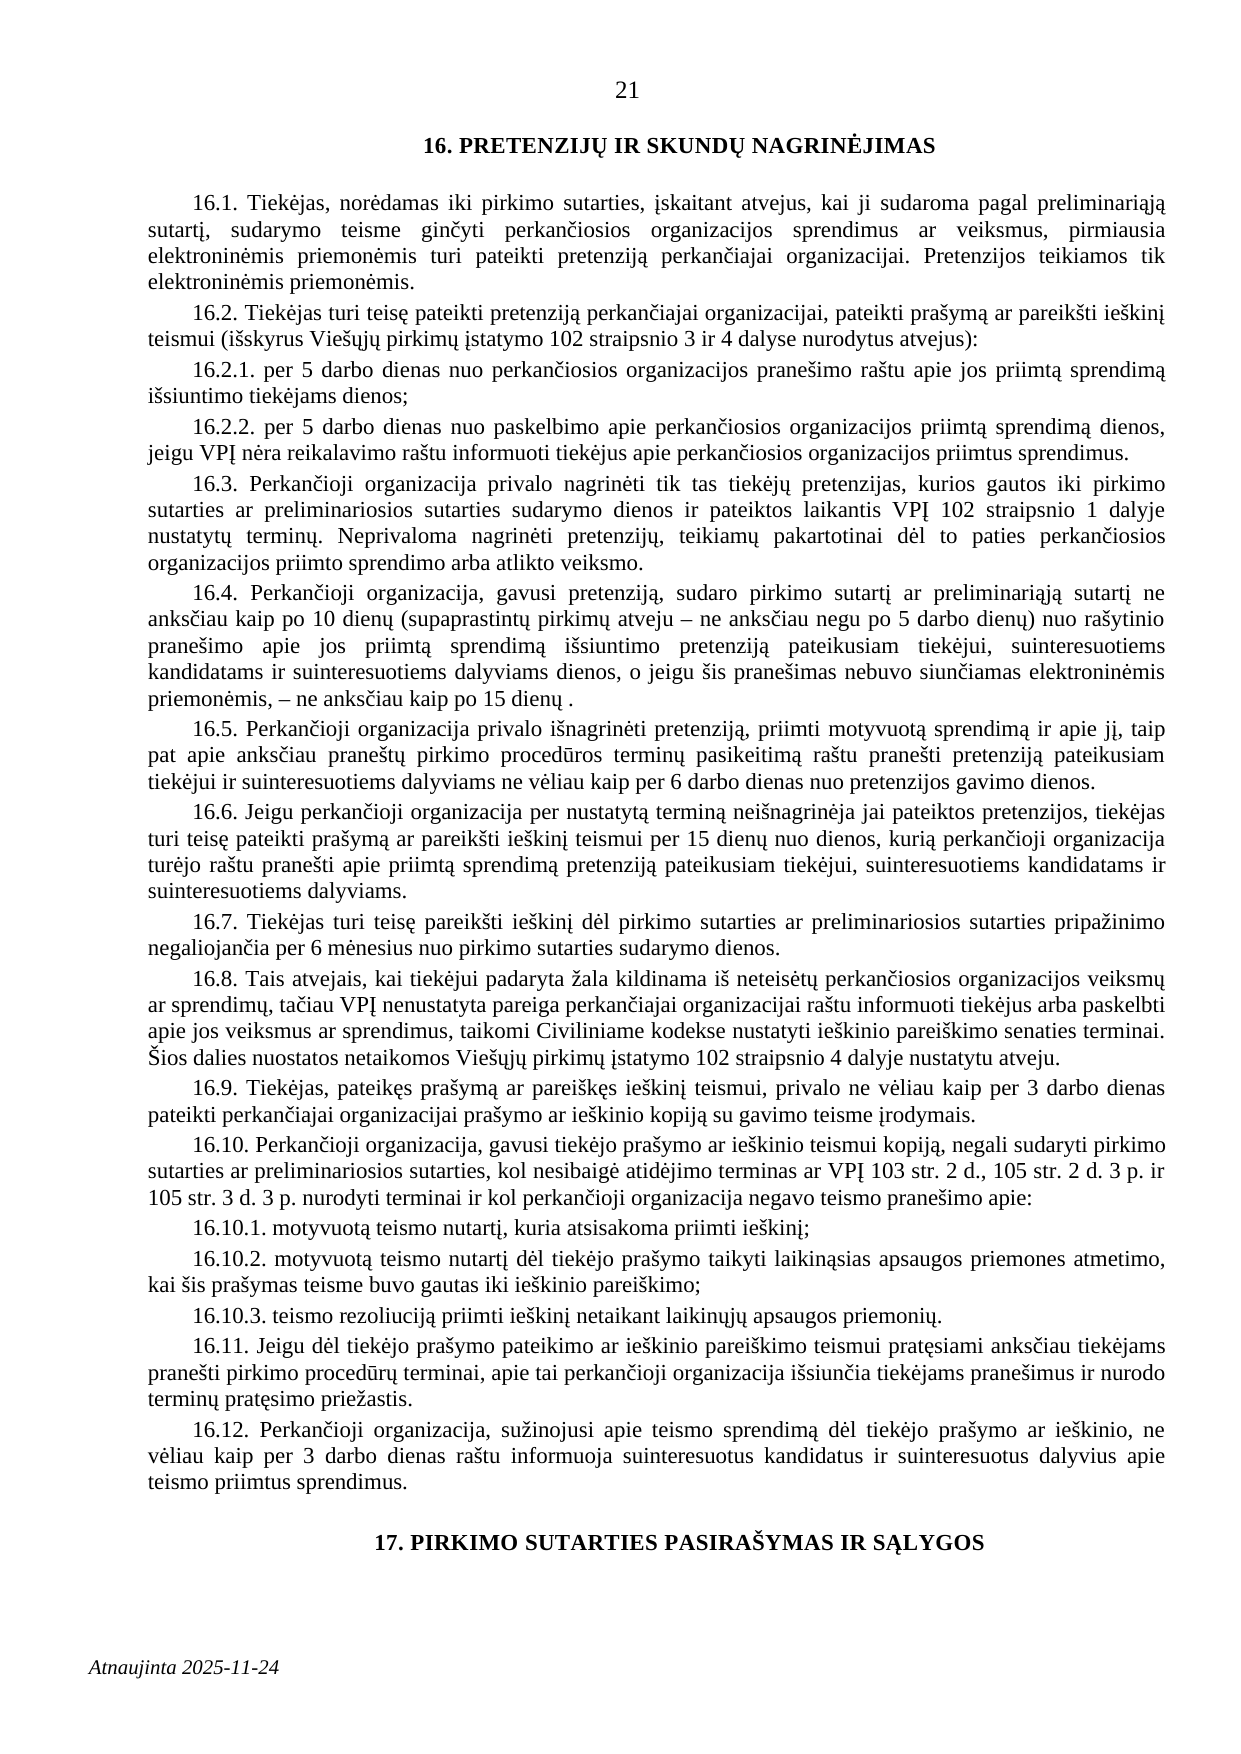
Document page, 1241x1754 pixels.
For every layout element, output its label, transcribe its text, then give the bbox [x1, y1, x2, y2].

text 16.4. Perkančioji organizacija, gavusi pretenziją, sudaro pirkimo sutartį ar preliminariąją sutartį ne anksčiau kaip po 10 dienų (supaprastintų pirkimų atveju – ne anksčiau negu po 5 darbo dienų) nuo rašytinio pranešimo apie jos priimtą sprendimą išsiuntimo pretenziją pateikusiam tiekėjui, suinteresuotiems kandidatams ir suinteresuotiems dalyviams dienos, o jeigu šis pranešimas nebuvo siunčiamas elektroninėmis priemonėmis, – ne anksčiau kaip po 15 dienų . [148, 579, 1167, 711]
text 16.1. Tiekėjas, norėdamas iki pirkimo sutarties, įskaitant atvejus, kai ji sudaroma pagal preliminariąją sutartį, sudarymo teisme ginčyti perkančiosios organizacijos sprendimus ar veiksmus, pirmiausia elektroninėmis priemonėmis turi pateikti pretenziją perkančiajai organizacijai. Pretenzijos teikiamos tik elektroninėmis priemonėmis. [148, 189, 1167, 295]
subtitle 16. PRETENZIJŲ IR SKUNDŲ NAGRINĖJIMAS [148, 132, 1167, 159]
text 16.2.2. per 5 darbo dienas nuo paskelbimo apie perkančiosios organizacijos priimtą sprendimą dienos, jeigu VPĮ nėra reikalavimo raštu informuoti tiekėjus apie perkančiosios organizacijos priimtus sprendimus. [148, 413, 1167, 465]
text 16.10.2. motyvuotą teismo nutartį dėl tiekėjo prašymo taikyti laikinąsias apsaugos priemones atmetimo, kai šis prašymas teisme buvo gautas iki ieškinio pareiškimo; [148, 1245, 1167, 1298]
text 16.6. Jeigu perkančioji organizacija per nustatytą terminą neišnagrinėja jai pateiktos pretenzijos, tiekėjas turi teisę pateikti prašymą ar pareikšti ieškinį teismui per 15 dienų nuo dienos, kurią perkančioji organizacija turėjo raštu pranešti apie priimtą sprendimą pretenziją pateikusiam tiekėjui, suinteresuotiems kandidatams ir suinteresuotiems dalyviams. [148, 798, 1167, 904]
text 16.10. Perkančioji organizacija, gavusi tiekėjo prašymo ar ieškinio teismui kopiją, negali sudaryti pirkimo sutarties ar preliminariosios sutarties, kol nesibaigė atidėjimo terminas ar VPĮ 103 str. 2 d., 105 str. 2 d. 3 p. ir 105 str. 3 d. 3 p. nurodyti terminai ir kol perkančioji organizacija negavo teismo pranešimo apie: [148, 1131, 1167, 1210]
text 16.7. Tiekėjas turi teisę pareikšti ieškinį dėl pirkimo sutarties ar preliminariosios sutarties pripažinimo negaliojančia per 6 mėnesius nuo pirkimo sutarties sudarymo dienos. [148, 908, 1167, 961]
subtitle 17. PIRKIMO SUTARTIES PASIRAŠYMAS IR SĄLYGOS [148, 1529, 1167, 1556]
text 16.5. Perkančioji organizacija privalo išnagrinėti pretenziją, priimti motyvuotą sprendimą ir apie jį, taip pat apie anksčiau praneštų pirkimo procedūros terminų pasikeitimą raštu pranešti pretenziją pateikusiam tiekėjui ir suinteresuotiems dalyviams ne vėliau kaip per 6 darbo dienas nuo pretenzijos gavimo dienos. [148, 715, 1167, 794]
text 16.9. Tiekėjas, pateikęs prašymą ar pareiškęs ieškinį teismui, privalo ne vėliau kaip per 3 darbo dienas pateikti perkančiajai organizacijai prašymo ar ieškinio kopiją su gavimo teisme įrodymais. [148, 1074, 1167, 1127]
text 16.10.3. teismo rezoliuciją priimti ieškinį netaikant laikinųjų apsaugos priemonių. [148, 1302, 1167, 1328]
text 16.3. Perkančioji organizacija privalo nagrinėti tik tas tiekėjų pretenzijas, kurios gautos iki pirkimo sutarties ar preliminariosios sutarties sudarymo dienos ir pateiktos laikantis VPĮ 102 straipsnio 1 dalyje nustatytų terminų. Neprivaloma nagrinėti pretenzijų, teikiamų pakartotinai dėl to paties perkančiosios organizacijos priimto sprendimo arba atlikto veiksmo. [148, 469, 1167, 575]
text 16.8. Tais atvejais, kai tiekėjui padaryta žala kildinama iš neteisėtų perkančiosios organizacijos veiksmų ar sprendimų, tačiau VPĮ nenustatyta pareiga perkančiajai organizacijai raštu informuoti tiekėjus arba paskelbti apie jos veiksmus ar sprendimus, taikomi Civiliniame kodekse nustatyti ieškinio pareiškimo senaties terminai. Šios dalies nuostatos netaikomos Viešųjų pirkimų įstatymo 102 straipsnio 4 dalyje nustatytu atveju. [148, 965, 1167, 1070]
text 16.10.1. motyvuotą teismo nutartį, kuria atsisakoma priimti ieškinį; [148, 1214, 1167, 1241]
text 16.11. Jeigu dėl tiekėjo prašymo pateikimo ar ieškinio pareiškimo teismui pratęsiami anksčiau tiekėjams pranešti pirkimo procedūrų terminai, apie tai perkančioji organizacija išsiunčia tiekėjams pranešimus ir nurodo terminų pratęsimo priežastis. [148, 1332, 1167, 1411]
text 16.2.1. per 5 darbo dienas nuo perkančiosios organizacijos pranešimo raštu apie jos priimtą sprendimą išsiuntimo tiekėjams dienos; [148, 356, 1167, 408]
text 16.12. Perkančioji organizacija, sužinojusi apie teismo sprendimą dėl tiekėjo prašymo ar ieškinio, ne vėliau kaip per 3 darbo dienas raštu informuoja suinteresuotus kandidatus ir suinteresuotus dalyvius apie teismo priimtus sprendimus. [148, 1416, 1167, 1495]
text 16.2. Tiekėjas turi teisę pateikti pretenziją perkančiajai organizacijai, pateikti prašymą ar pareikšti ieškinį teismui (išskyrus Viešųjų pirkimų įstatymo 102 straipsnio 3 ir 4 dalyse nurodytus atvejus): [148, 299, 1167, 352]
